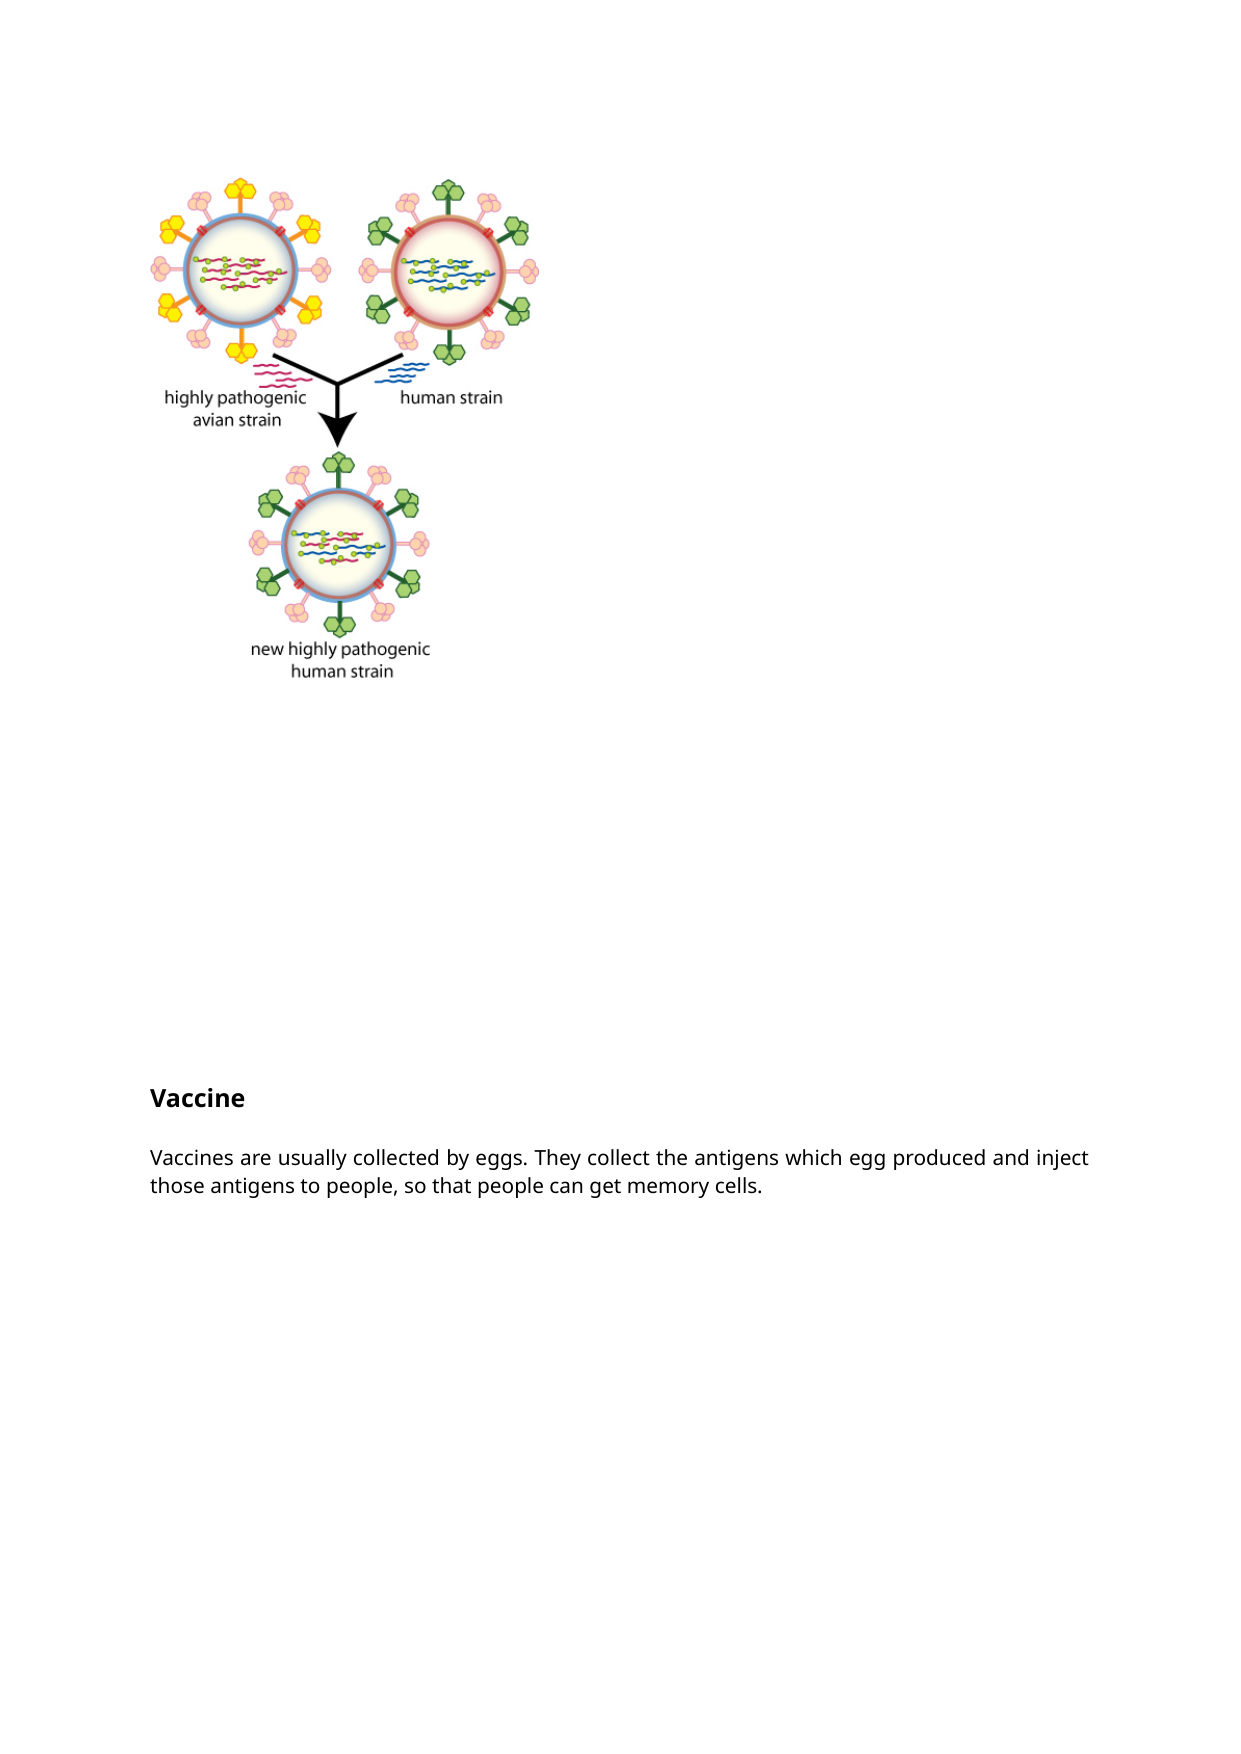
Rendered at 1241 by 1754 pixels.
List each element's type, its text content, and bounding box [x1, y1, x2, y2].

picture [150, 177, 539, 683]
text Vaccines are usually collected by eggs. They collect the antigens which egg produced and inject those antigens to people, so that people can get memory cells. [150, 1143, 1090, 1200]
text Vaccine [150, 1080, 1090, 1114]
